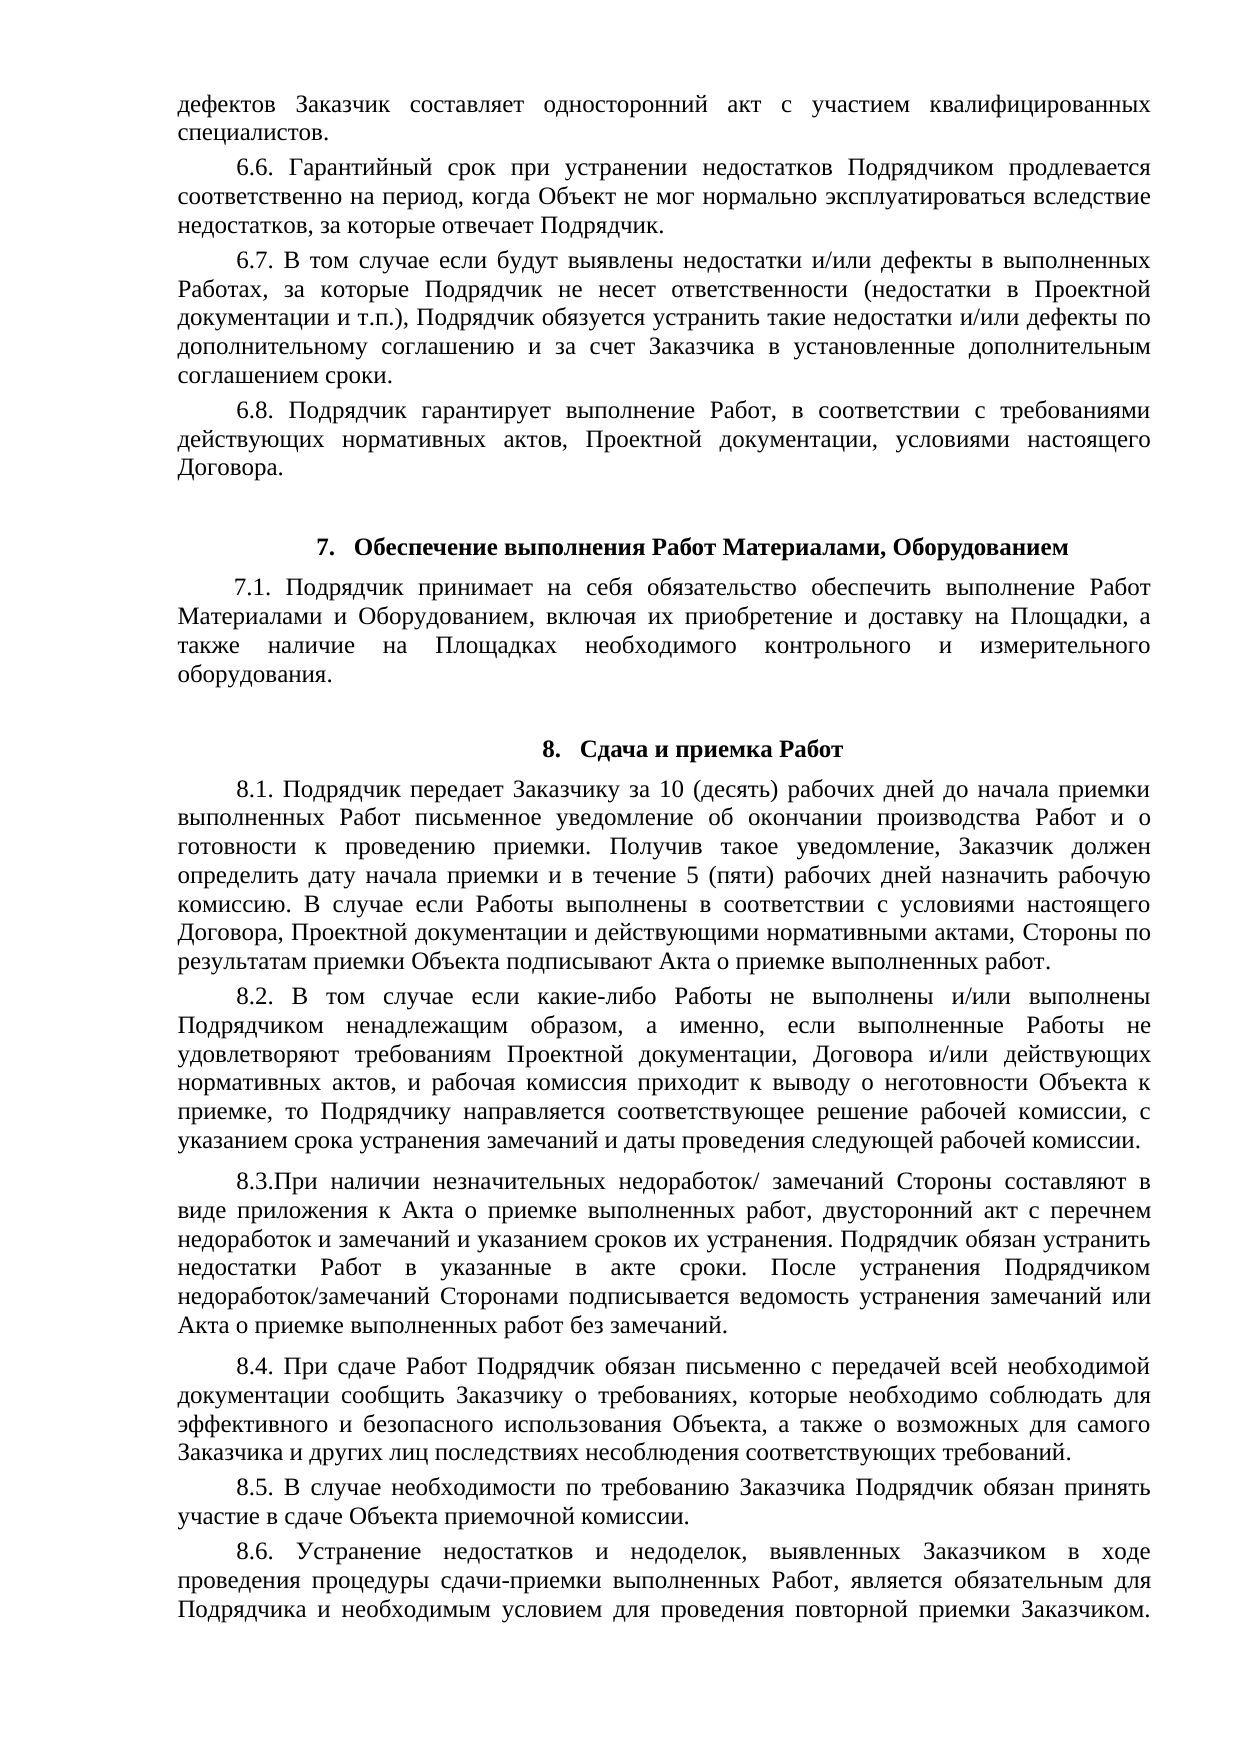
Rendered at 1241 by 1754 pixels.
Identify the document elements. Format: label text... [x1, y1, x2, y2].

text 6.7. В том случае если будут выявлены недостатки и/или дефекты в выполненных Работах, за которые Подрядчик не несет ответственности (недостатки в Проектной документации и т.п.), Подрядчик обязуется устранить такие недостатки и/или дефекты по дополнительному соглашению и за счет Заказчика в установленные дополнительным соглашением сроки. [177, 245, 1152, 389]
text 8.4. При сдаче Работ Подрядчик обязан письменно с передачей всей необходимой документации сообщить Заказчику о требованиях, которые необходимо соблюдать для эффективного и безопасного использования Объекта, а также о возможных для самого Заказчика и других лиц последствиях несоблюдения соответствующих требований. [177, 1351, 1152, 1466]
list Обеспечение выполнения Работ Материалами, Оборудованием [233, 532, 1152, 561]
text 8.2. В том случае если какие-либо Работы не выполнены и/или выполнены Подрядчиком ненадлежащим образом, а именно, если выполненные Работы не удовлетворяют требованиям Проектной документации, Договора и/или действующих нормативных актов, и рабочая комиссия приходит к выводу о неготовности Объекта к приемке, то Подрядчику направляется соответствующее решение рабочей комиссии, с указанием срока устранения замечаний и даты проведения следующей рабочей комиссии. [177, 981, 1152, 1154]
text 8.1. Подрядчик передает Заказчику за 10 (десять) рабочих дней до начала приемки выполненных Работ письменное уведомление об окончании производства Работ и о готовности к проведению приемки. Получив такое уведомление, Заказчик должен определить дату начала приемки и в течение 5 (пяти) рабочих дней назначить рабочую комиссию. В случае если Работы выполнены в соответствии с условиями настоящего Договора, Проектной документации и действующими нормативными актами, Стороны по результатам приемки Объекта подписывают Акта о приемке выполненных работ. [177, 774, 1152, 975]
list Сдача и приемка Работ [233, 734, 1152, 762]
text 7.1. Подрядчик принимает на себя обязательство обеспечить выполнение Работ Материалами и Оборудованием, включая их приобретение и доставку на Площадки, а также наличие на Площадках необходимого контрольного и измерительного оборудования. [177, 572, 1152, 687]
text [177, 1536, 1152, 1622]
text 6.6. Гарантийный срок при устранении недостатков Подрядчиком продлевается соответственно на период, когда Объект не мог нормально эксплуатироваться вследствие недостатков, за которые отвечает Подрядчик. [177, 152, 1152, 239]
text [177, 89, 1152, 146]
text 8.5. В случае необходимости по требованию Заказчика Подрядчик обязан принять участие в сдаче Объекта приемочной комиссии. [177, 1472, 1152, 1530]
text 6.8. Подрядчик гарантирует выполнение Работ, в соответствии с требованиями действующих нормативных актов, Проектной документации, условиями настоящего Договора. [177, 395, 1152, 481]
text 8.3.При наличии незначительных недоработок/ замечаний Стороны составляют в виде приложения к Акта о приемке выполненных работ, двусторонний акт с перечнем недоработок и замечаний и указанием сроков их устранения. Подрядчик обязан устранить недостатки Работ в указанные в акте сроки. После устранения Подрядчиком недоработок/замечаний Сторонами подписывается ведомость устранения замечаний или Акта о приемке выполненных работ без замечаний. [177, 1166, 1152, 1339]
